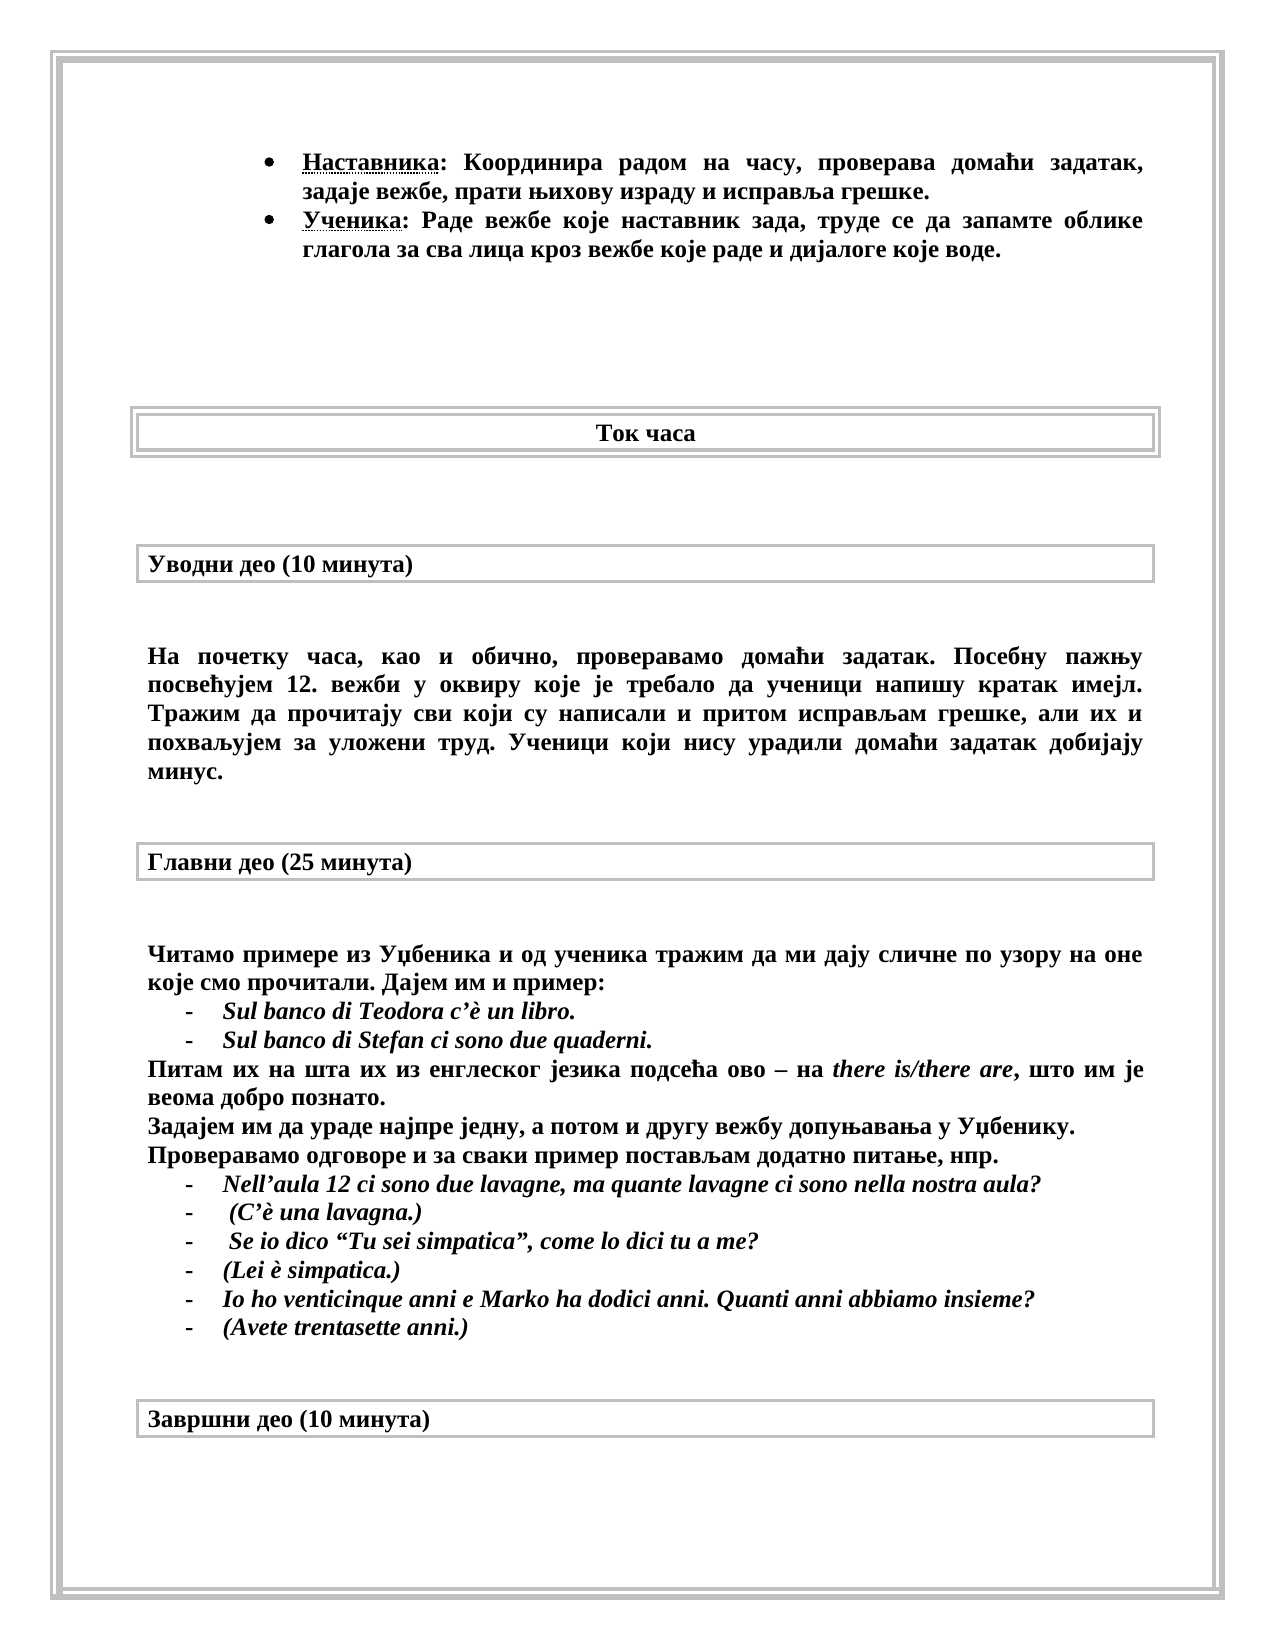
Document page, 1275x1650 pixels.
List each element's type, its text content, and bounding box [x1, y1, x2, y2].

list (Lei è simpatica.) [185, 1255, 1144, 1284]
list Io ho venticinque anni e Marko ha dodici anni. Quanti anni abbiamo insieme? [185, 1284, 1144, 1312]
text Читамо примере из Уџбеника и од ученика тражим да ми дају сличне по узору на оне које смо прочитали. Дајем им и пример: [147, 939, 1144, 996]
text Главни део (25 минута) [139, 845, 1152, 878]
text Завршни део (10 минута) [139, 1402, 1152, 1435]
text Уводни део (10 минута) [139, 547, 1152, 580]
text Питам их на шта их из енглеског језика подсећа ово – на there is/there are, што им је веома добро познато. [147, 1054, 1144, 1111]
text Проверавамо одговоре и за сваки пример постављам додатно питање, нпр. [147, 1140, 1144, 1169]
text Ток часа [133, 409, 1158, 455]
list Наставника: Координира радом на часу, проверава домаћи задатак, задаје вежбе, прати њихову израду и исправља грешке. [265, 147, 1144, 205]
list Se io dico “Tu sei simpatica”, come lo dici tu a me? [185, 1226, 1144, 1255]
list Sul banco di Stefan ci sono due quaderni. [185, 1025, 1144, 1054]
list Nell’aula 12 ci sono due lavagne, ma quante lavagne ci sono nella nostra aula? [185, 1169, 1144, 1197]
text На почетку часа, као и обично, проверавамо домаћи задатак. Посебну пажњу посвећујем 12. вежби у оквиру које је требало да ученици напишу кратак имејл. Тражим да прочитају сви који су написали и притом исправљам грешке, али их и похваљујем за уложени труд. Ученици који нису урадили домаћи задатак добијају минус. [147, 641, 1144, 784]
list Sul banco di Teodora c’è un libro. [185, 996, 1144, 1025]
list (C’è una lavagna.) [185, 1197, 1144, 1226]
list Ученика: Раде вежбе које наставник зада, труде се да запамте облике глагола за сва лица кроз вежбе које раде и дијалоге које воде. [265, 205, 1144, 262]
list (Avete trentasette anni.) [185, 1312, 1144, 1341]
text Задајем им да ураде најпре једну, а потом и другу вежбу допуњавања у Уџбенику. [147, 1111, 1144, 1140]
